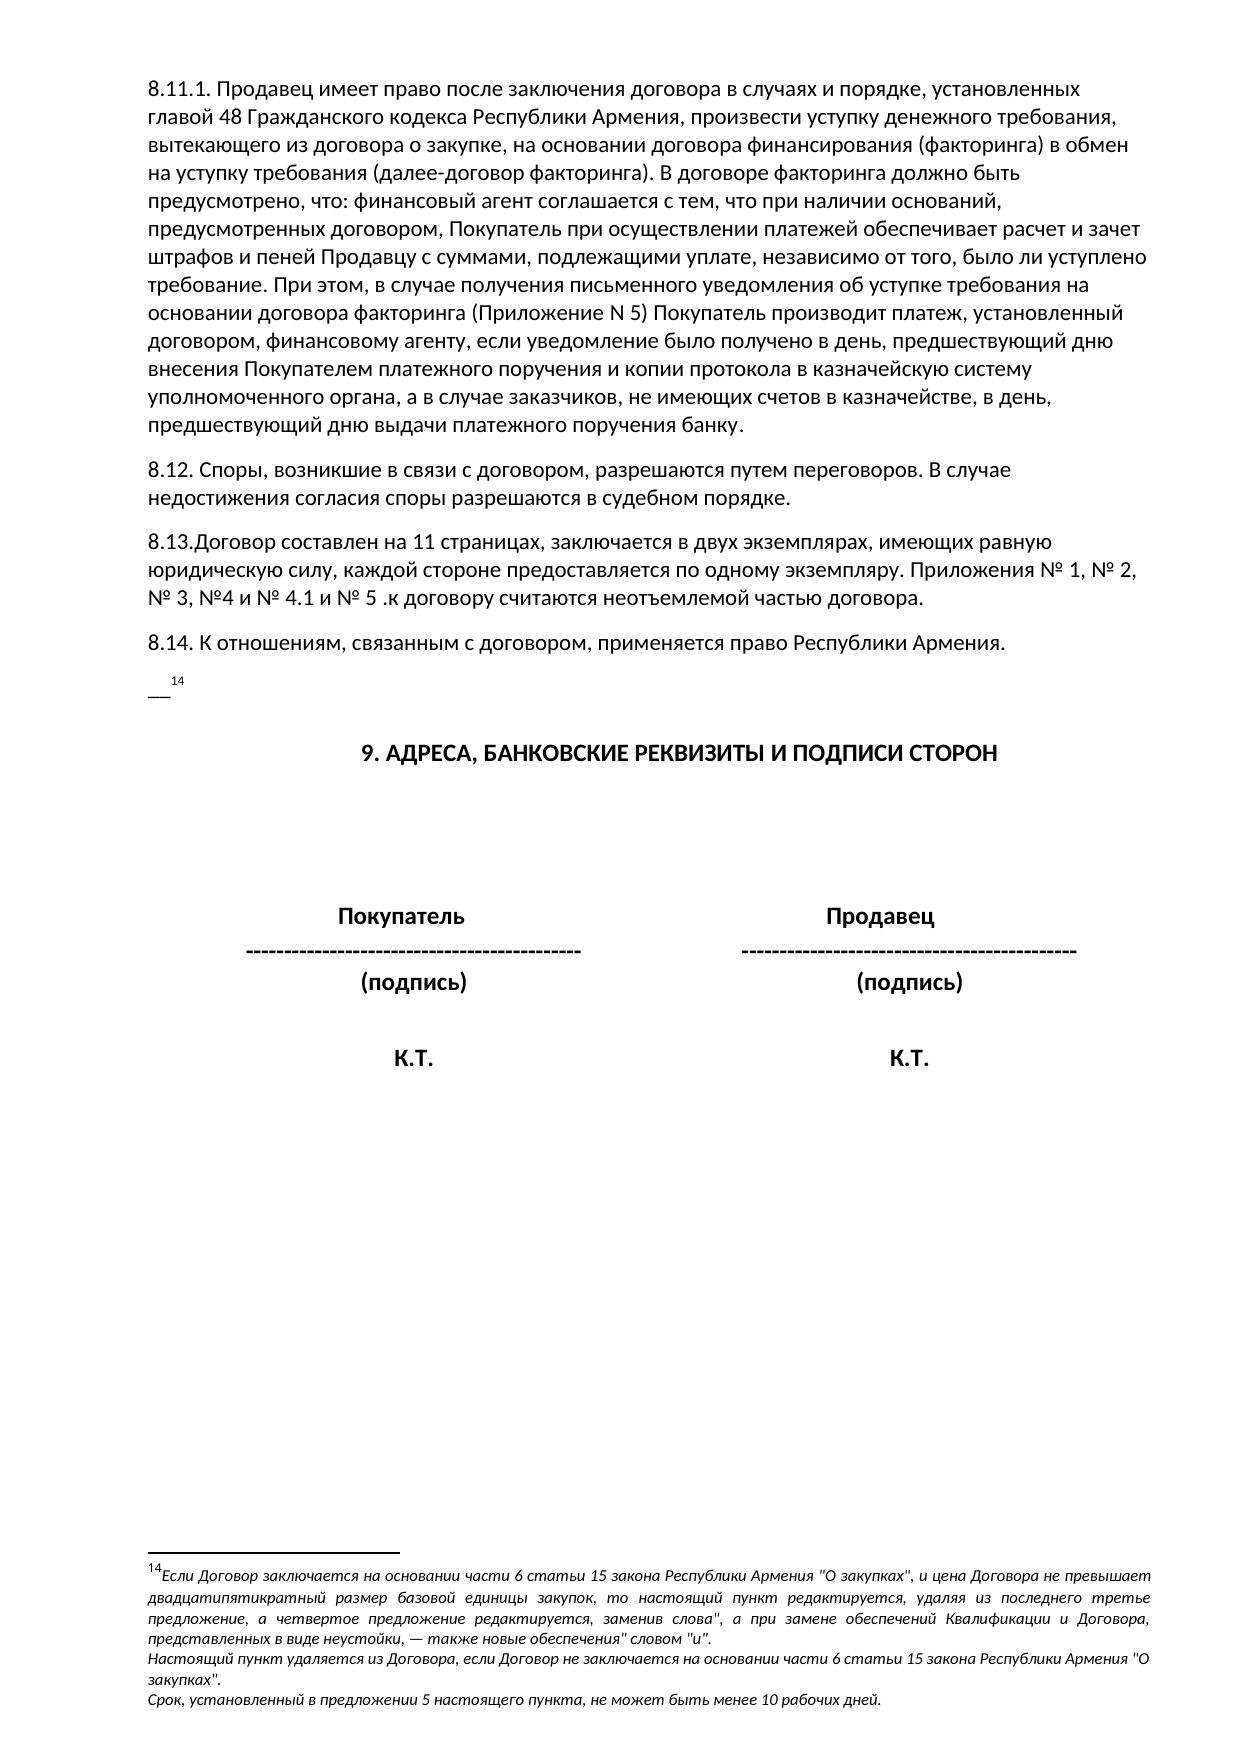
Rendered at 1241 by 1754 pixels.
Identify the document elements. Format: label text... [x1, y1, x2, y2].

text 8.13.Договор составлен на 11 страницах, заключается в двух экземплярах, имеющих равную юридическую силу, каждой стороне предоставляется по одному экземпляру. Приложения № 1, № 2, № 3, №4 и № 4.1 и № 5 .к договору считаются неотъемлемой частью договора. [148, 527, 1152, 612]
text 8.14. К отношениям, связанным с договором, применяется право Республики Армения. [148, 628, 1152, 656]
table_cell -------------------------------------------- (подпись) [632, 936, 1128, 1042]
text 9. АДРЕСА, БАНКОВСКИЕ РЕКВИЗИТЫ И ПОДПИСИ СТОРОН [148, 737, 1152, 767]
table_header Покупатель [136, 900, 632, 936]
table_cell К.Т. [136, 1042, 632, 1077]
table_cell -------------------------------------------- (подпись) [136, 936, 632, 1042]
text __ [148, 673, 1152, 701]
text 8.12. Споры, возникшие в связи с договором, разрешаются путем переговоров. В случае недостижения согласия споры разрешаются в судебном порядке. [148, 455, 1152, 511]
text 8.11.1. Продавец имеет право после заключения договора в случаях и порядке, установленных главой 48 Гражданского кодекса Республики Армения, произвести уступку денежного требования, вытекающего из договора о закупке, на основании договора финансирования (факторинга) в обмен на уступку требования (далее-договор факторинга). В договоре факторинга должно быть предусмотрено, что: финансовый агент соглашается с тем, что при наличии оснований, предусмотренных договором, Покупатель при осуществлении платежей обеспечивает расчет и зачет штрафов и пеней Продавцу с суммами, подлежащими уплате, независимо от того, было ли уступлено требование. При этом, в случае получения письменного уведомления об уступке требования на основании договора факторинга (Приложение N 5) Покупатель производит платеж, установленный договором, финансовому агенту, если уведомление было получено в день, предшествующий дню внесения Покупателем платежного поручения и копии протокола в казначейскую систему уполномоченного органа, а в случае заказчиков, не имеющих счетов в казначействе, в день, предшествующий дню выдачи платежного поручения банку. [148, 74, 1152, 438]
table_header Продавец [632, 900, 1128, 936]
table_cell К.Т. [632, 1042, 1128, 1077]
